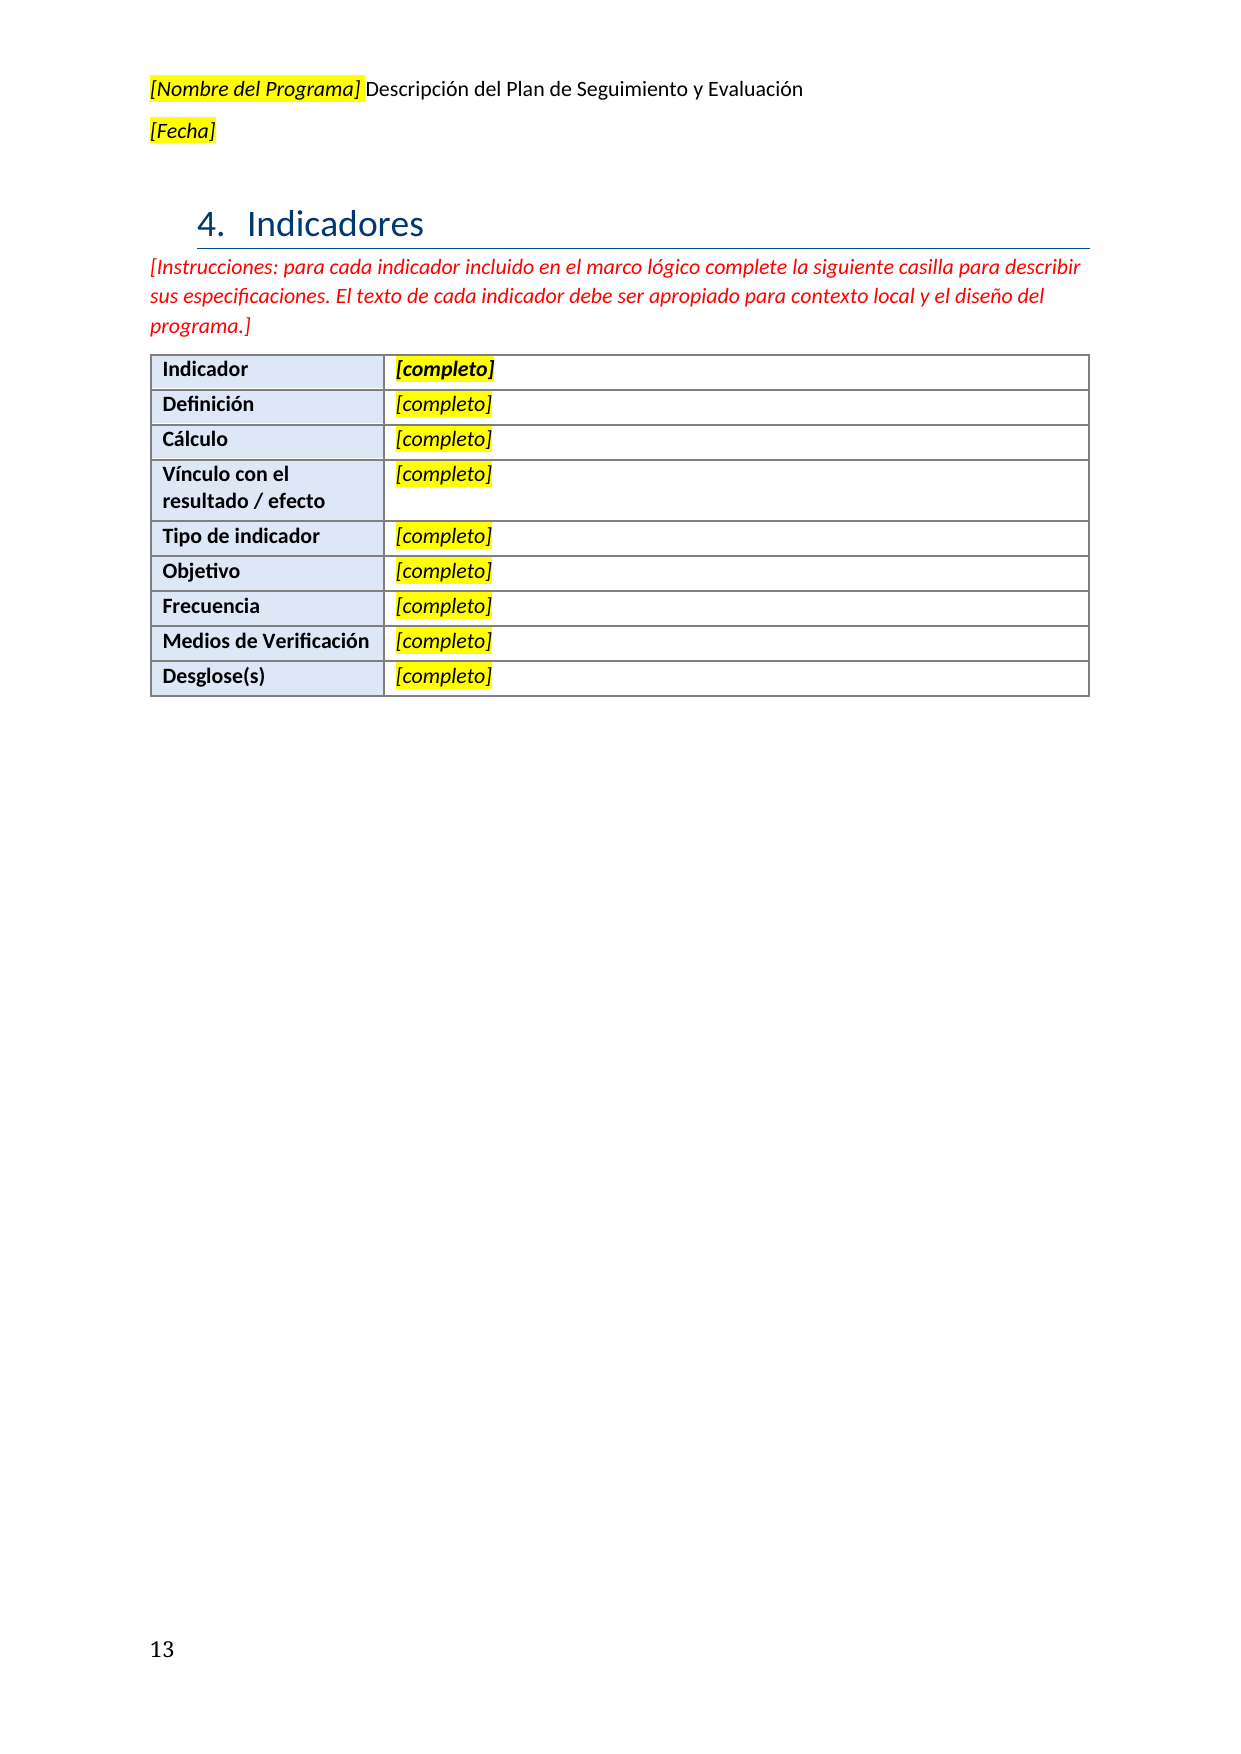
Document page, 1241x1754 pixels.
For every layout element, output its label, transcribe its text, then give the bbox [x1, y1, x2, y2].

table_cell [completo] [385, 627, 1088, 660]
table_cell [completo] [385, 461, 1088, 520]
table_cell [completo] [385, 662, 1088, 695]
table_cell [completo] [385, 426, 1088, 458]
table_cell [completo] [385, 557, 1088, 590]
text [Instrucciones: para cada indicador incluido en el marco lógico complete la siguiente casilla para describir sus especificaciones. El texto de cada indicador debe ser apropiado para contexto local y el diseño del programa.] [150, 253, 1090, 338]
table_cell Desglose(s) [152, 662, 383, 695]
table_cell Objetivo [152, 557, 383, 590]
subtitle Indicadores [197, 200, 1090, 248]
table_header [completo] [385, 356, 1088, 388]
table_cell Vínculo con el resultado / efecto [152, 461, 383, 520]
table_cell [completo] [385, 592, 1088, 625]
table_cell Cálculo [152, 426, 383, 458]
table_cell Tipo de indicador [152, 522, 383, 555]
table_cell [completo] [385, 391, 1088, 423]
table_cell Medios de Verificación [152, 627, 383, 660]
table_cell [completo] [385, 522, 1088, 555]
table_header Indicador [152, 356, 383, 388]
table_cell Frecuencia [152, 592, 383, 625]
table_cell Definición [152, 391, 383, 423]
